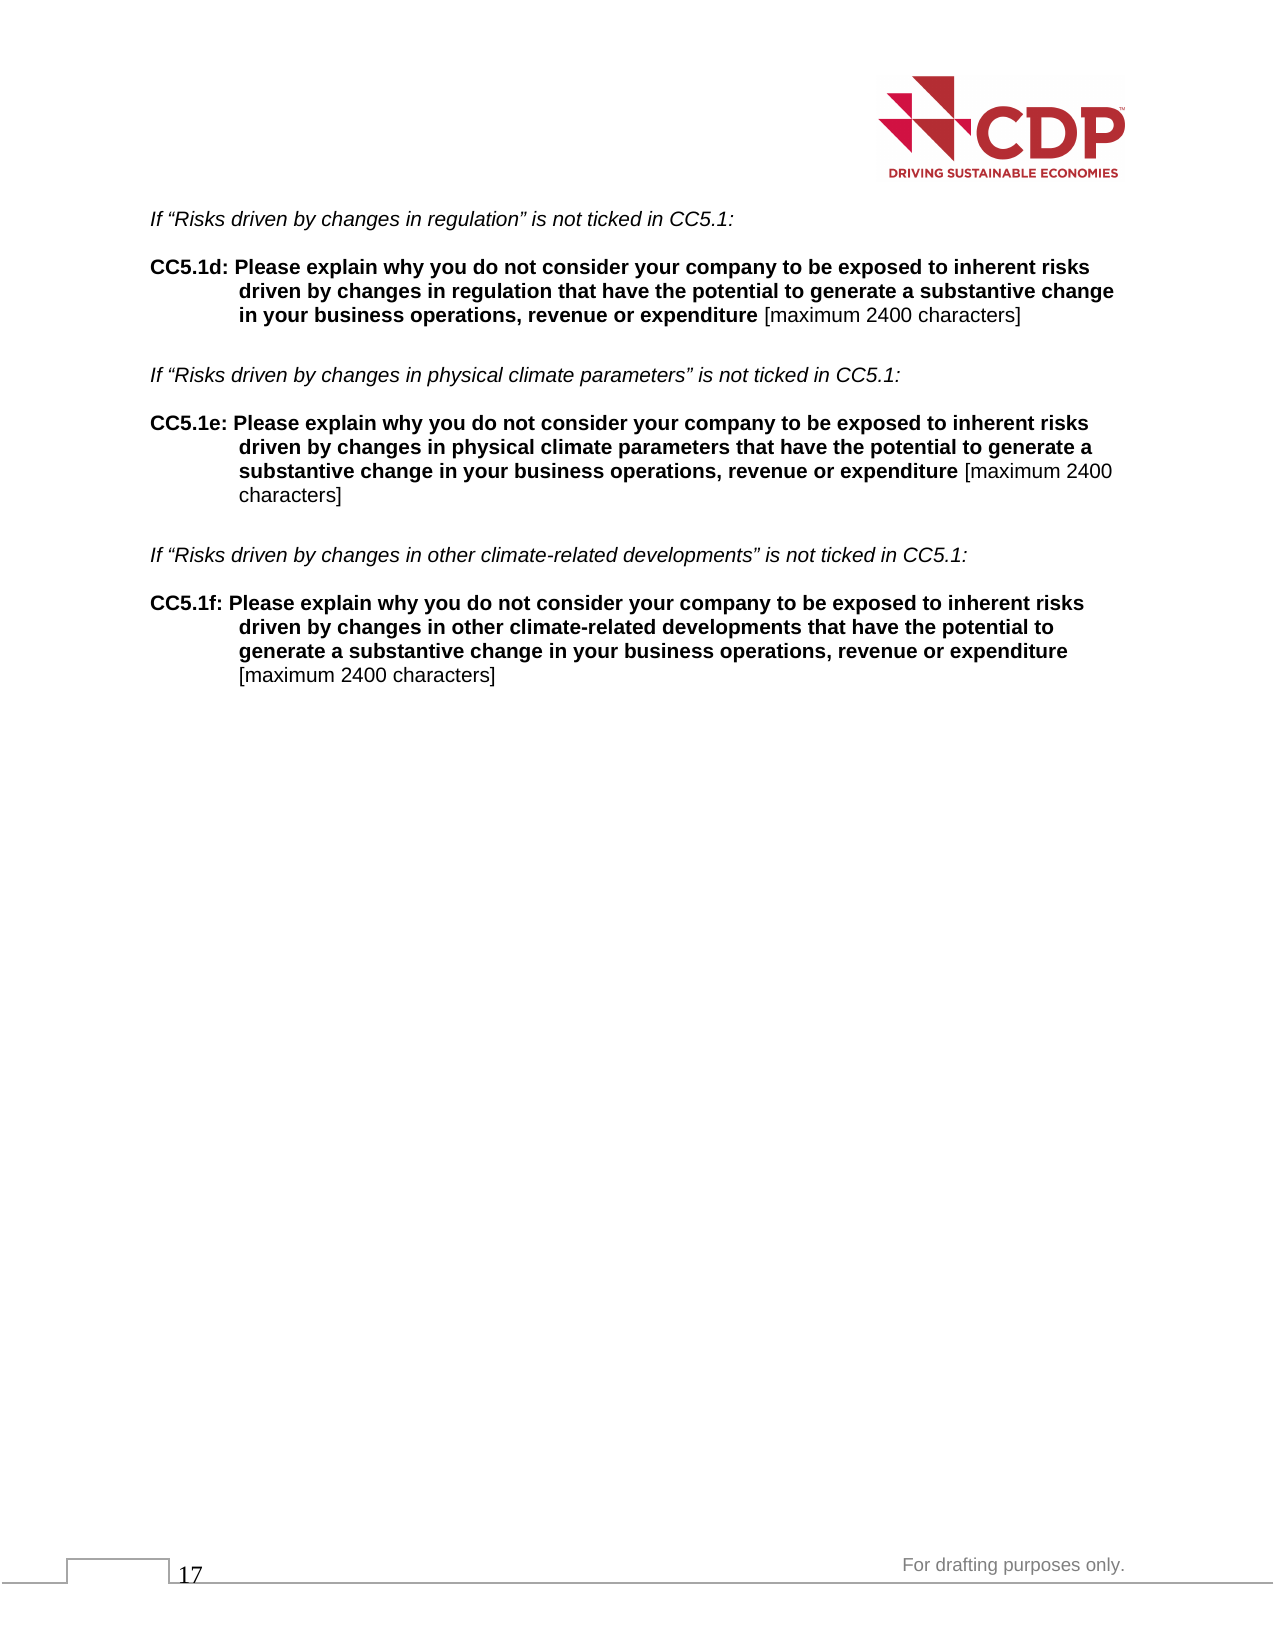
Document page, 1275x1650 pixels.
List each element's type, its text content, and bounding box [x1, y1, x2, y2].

subtitle If “Risks driven by changes in regulation” is not ticked in CC5.1: [150, 207, 1125, 231]
subtitle CC5.1f: Please explain why you do not consider your company to be exposed to inherent risks driven by changes in other climate-related developments that have the potential to generate a substantive change in your business operations, revenue or expenditure [maximum 2400 characters] [150, 591, 1125, 687]
subtitle CC5.1d: Please explain why you do not consider your company to be exposed to inherent risks driven by changes in regulation that have the potential to generate a substantive change in your business operations, revenue or expenditure [maximum 2400 characters] [150, 255, 1125, 327]
subtitle If “Risks driven by changes in other climate-related developments” is not ticked in CC5.1: [150, 543, 1125, 567]
subtitle If “Risks driven by changes in physical climate parameters” is not ticked in CC5.1: [150, 363, 1125, 387]
subtitle CC5.1e: Please explain why you do not consider your company to be exposed to inherent risks driven by changes in physical climate parameters that have the potential to generate a substantive change in your business operations, revenue or expenditure [maximum 2400 characters] [150, 411, 1125, 507]
picture [876, 75, 1125, 182]
